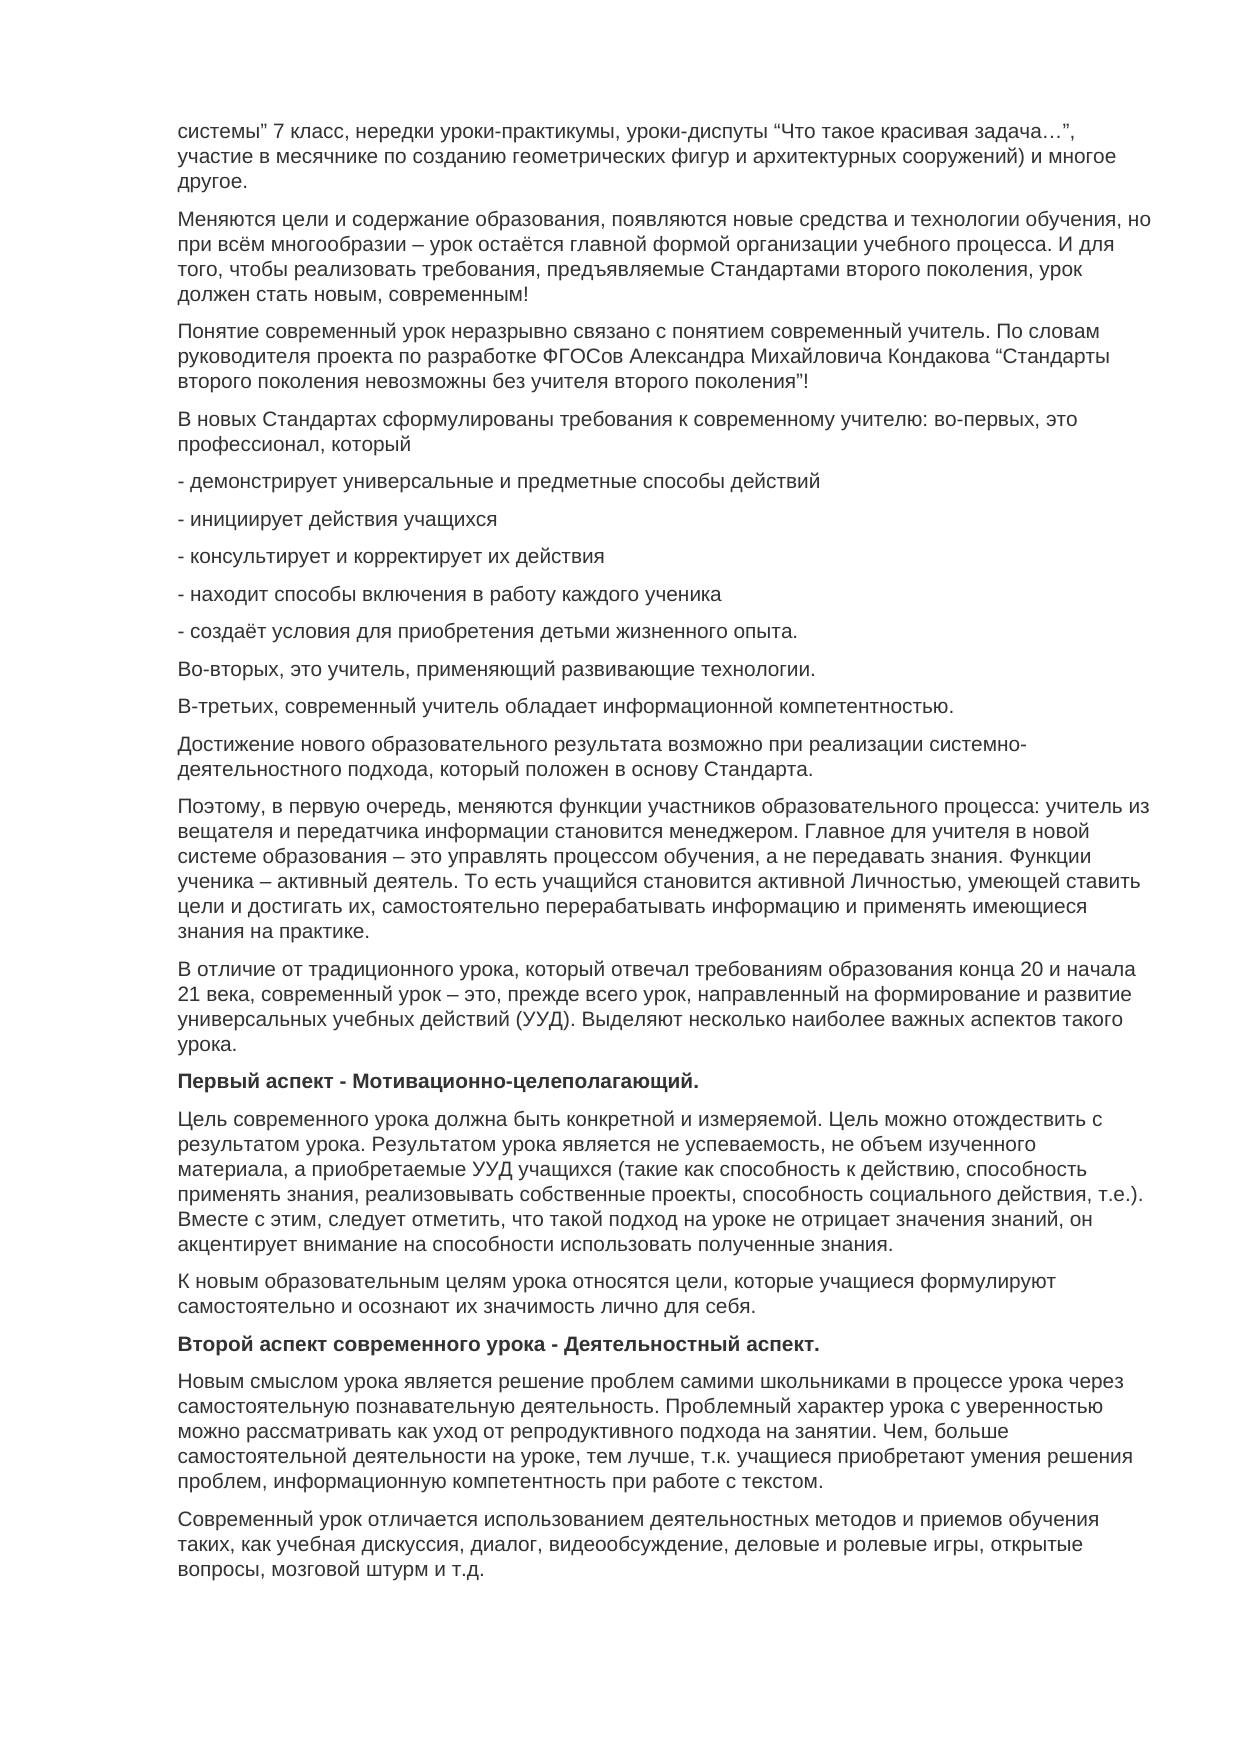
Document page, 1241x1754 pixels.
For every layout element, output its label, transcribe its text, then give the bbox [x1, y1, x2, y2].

text - консультирует и корректирует их действия [177, 543, 1152, 568]
text В-третьих, современный учитель обладает информационной компетентностью. [177, 693, 1152, 718]
text - находит способы включения в работу каждого ученика [177, 581, 1152, 606]
text Меняются цели и содержание образования, появляются новые средства и технологии обучения, но при всём многообразии – урок остаётся главной формой организации учебного процесса. И для того, чтобы реализовать требования, предъявляемые Стандартами второго поколения, урок должен стать новым, современным! [177, 206, 1152, 306]
text К новым образовательным целям урока относятся цели, которые учащиеся формулируют самостоятельно и осознают их значимость лично для себя. [177, 1268, 1152, 1318]
text Новым смыслом урока является решение проблем самими школьниками в процессе урока через самостоятельную познавательную деятельность. Проблемный характер урока с уверенностью можно рассматривать как уход от репродуктивного подхода на занятии. Чем, больше самостоятельной деятельности на уроке, тем лучше, т.к. учащиеся приобретают умения решения проблем, информационную компетентность при работе с текстом. [177, 1368, 1152, 1493]
text Современный урок отличается использованием деятельностных методов и приемов обучения таких, как учебная дискуссия, диалог, видеообсуждение, деловые и ролевые игры, открытые вопросы, мозговой штурм и т.д. [177, 1506, 1152, 1581]
text Понятие современный урок неразрывно связано с понятием современный учитель. По словам руководителя проекта по разработке ФГОСов Александра Михайловича Кондакова “Стандарты второго поколения невозможны без учителя второго поколения”! [177, 318, 1152, 393]
text Во-вторых, это учитель, применяющий развивающие технологии. [177, 656, 1152, 681]
text Поэтому, в первую очередь, меняются функции участников образовательного процесса: учитель из вещателя и передатчика информации становится менеджером. Главное для учителя в новой системе образования – это управлять процессом обучения, а не передавать знания. Функции ученика – активный деятель. То есть учащийся становится активной Личностью, умеющей ставить цели и достигать их, самостоятельно перерабатывать информацию и применять имеющиеся знания на практике. [177, 793, 1152, 943]
text Цель современного урока должна быть конкретной и измеряемой. Цель можно отождествить с результатом урока. Результатом урока является не успеваемость, не объем изученного материала, а приобретаемые УУД учащихся (такие как способность к действию, способность применять знания, реализовывать собственные проекты, способность социального действия, т.е.). Вместе с этим, следует отметить, что такой подход на уроке не отрицает значения знаний, он акцентирует внимание на способности использовать полученные знания. [177, 1106, 1152, 1256]
text Достижение нового образовательного результата возможно при реализации системно-деятельностного подхода, который положен в основу Стандарта. [177, 731, 1152, 781]
text - инициирует действия учащихся [177, 506, 1152, 531]
text В отличие от традиционного урока, который отвечал требованиям образования конца 20 и начала 21 века, современный урок – это, прежде всего урок, направленный на формирование и развитие универсальных учебных действий (УУД). Выделяют несколько наиболее важных аспектов такого урока. [177, 956, 1152, 1056]
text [177, 118, 1152, 193]
text - демонстрирует универсальные и предметные способы действий [177, 468, 1152, 493]
text Первый аспект - Мотивационно-целеполагающий. [177, 1068, 1152, 1093]
text Второй аспект современного урока - Деятельностный аспект. [177, 1331, 1152, 1356]
text В новых Стандартах сформулированы требования к современному учителю: во-первых, это профессионал, который [177, 406, 1152, 456]
text - создаёт условия для приобретения детьми жизненного опыта. [177, 618, 1152, 643]
